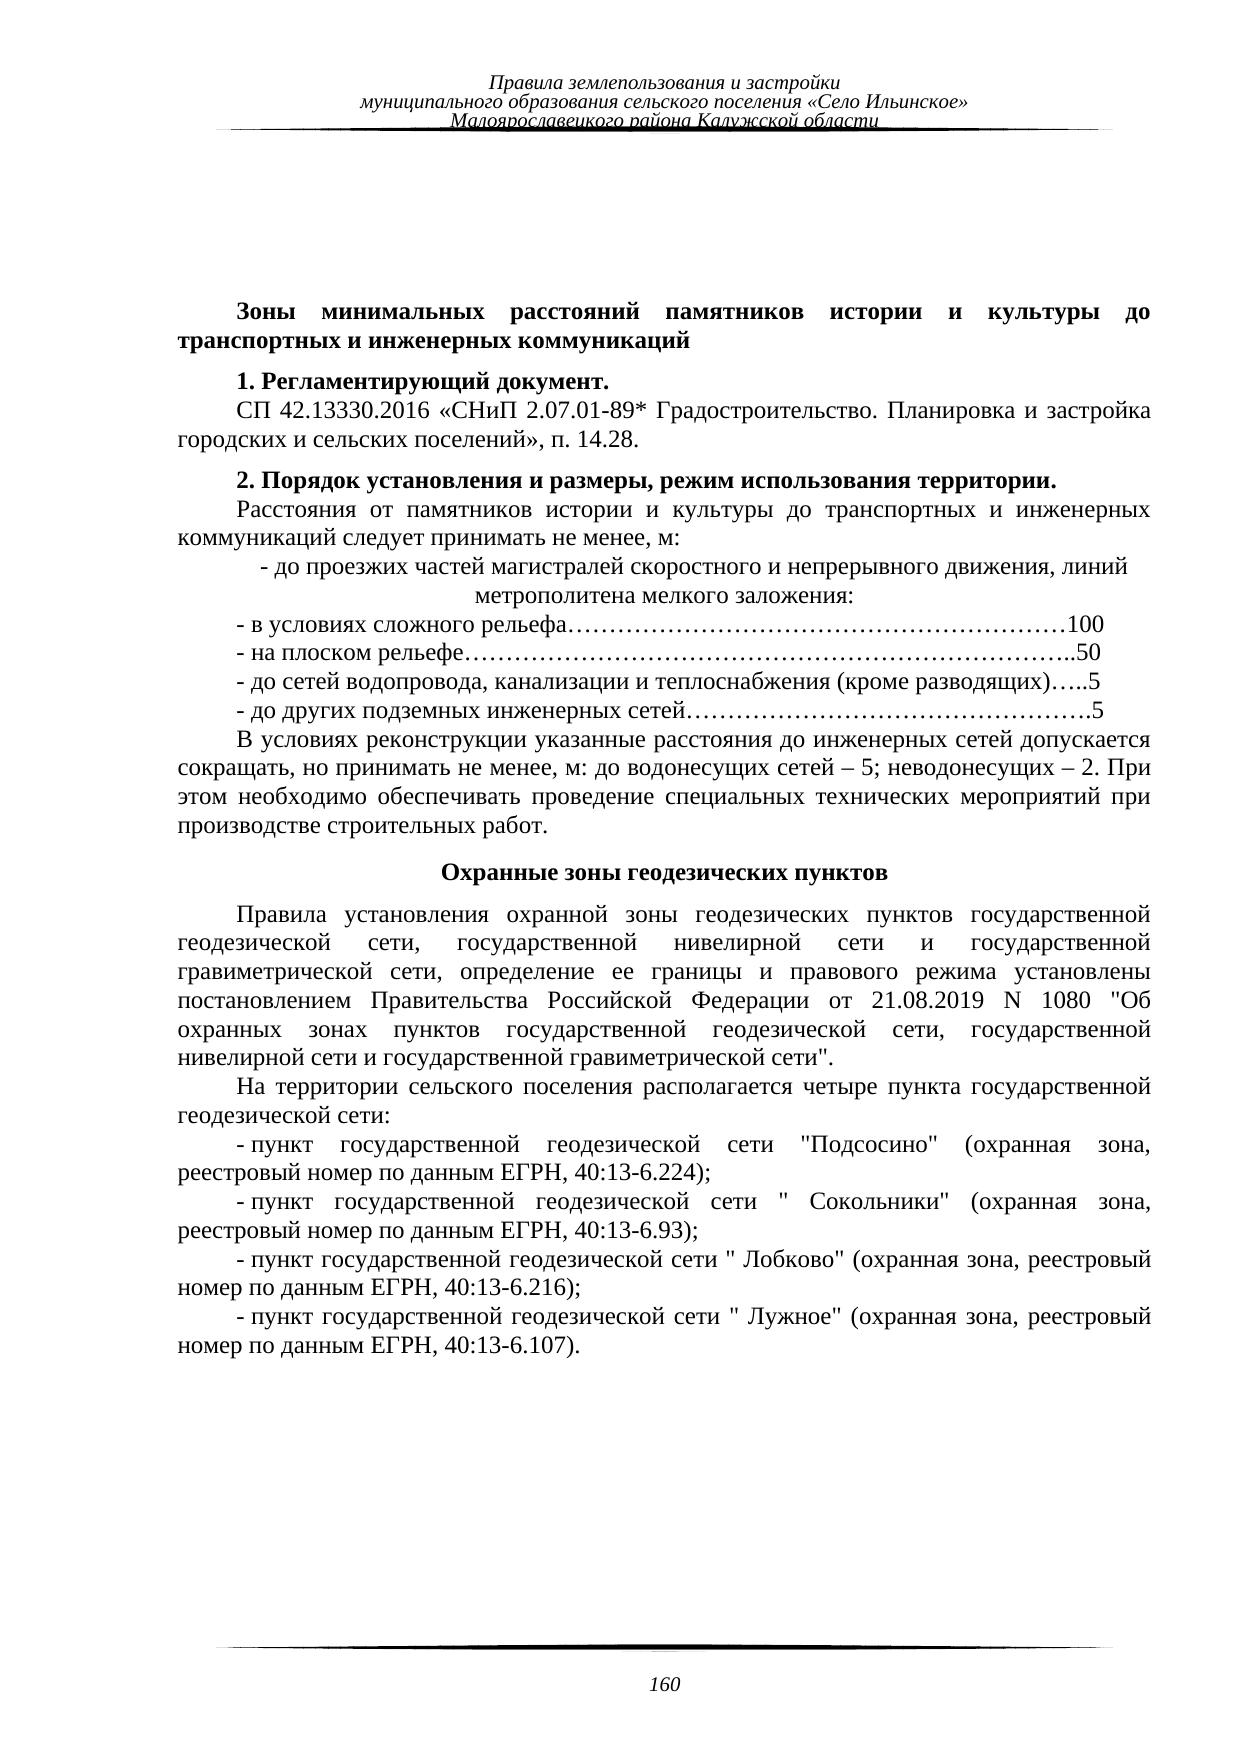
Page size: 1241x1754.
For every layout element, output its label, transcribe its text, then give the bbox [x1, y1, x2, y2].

text - пункт государственной геодезической сети "Подсосино" (охранная зона, реестровый номер по данным ЕГРН, 40:13-6.224); [177, 1129, 1152, 1186]
text Правила установления охранной зоны геодезических пунктов государственной геодезической сети, государственной нивелирной сети и государственной гравиметрической сети, определение ее границы и правового режима установлены постановлением Правительства Российской Федерации от 21.08.2019 N 1080 "Об охранных зонах пунктов государственной геодезической сети, государственной нивелирной сети и государственной гравиметрической сети". [177, 899, 1152, 1071]
text - в условиях сложного рельефа……………………………………………………100 [177, 609, 1152, 637]
text - на плоском рельефе………………………………………………………………..50 [177, 637, 1152, 666]
text - пункт государственной геодезической сети " Лужное" (охранная зона, реестровый номер по данным ЕГРН, 40:13-6.107). [177, 1301, 1152, 1359]
text - до сетей водопровода, канализации и теплоснабжения (кроме разводящих)…..5 [177, 666, 1152, 695]
text Зоны минимальных расстояний памятников истории и культуры до транспортных и инженерных коммуникаций [177, 296, 1152, 354]
text На территории сельского поселения располагается четыре пункта государственной геодезической сети: [177, 1071, 1152, 1129]
text Расстояния от памятников истории и культуры до транспортных и инженерных коммуникаций следует принимать не менее, м: [177, 494, 1152, 551]
text - до проезжих частей магистралей скоростного и непрерывного движения, линий метрополитена мелкого заложения: [177, 551, 1152, 609]
picture [215, 125, 1113, 134]
text 1. Регламентирующий документ. [177, 366, 1152, 395]
text - пункт государственной геодезической сети " Сокольники" (охранная зона, реестровый номер по данным ЕГРН, 40:13-6.93); [177, 1186, 1152, 1244]
picture [215, 1643, 1113, 1652]
text В условиях реконструкции указанные расстояния до инженерных сетей допускается сокращать, но принимать не менее, м: до водонесущих сетей – 5; неводонесущих – 2. При этом необходимо обеспечивать проведение специальных технических мероприятий при производстве строительных работ. [177, 724, 1152, 839]
text СП 42.13330.2016 «СНиП 2.07.01-89* Градостроительство. Планировка и застройка городских и сельских поселений», п. 14.28. [177, 395, 1152, 452]
text - до других подземных инженерных сетей………………………………………….5 [177, 695, 1152, 724]
text Охранные зоны геодезических пунктов [177, 857, 1152, 886]
text - пункт государственной геодезической сети " Лобково" (охранная зона, реестровый номер по данным ЕГРН, 40:13-6.216); [177, 1244, 1152, 1301]
text 2. Порядок установления и размеры, режим использования территории. [177, 465, 1152, 494]
